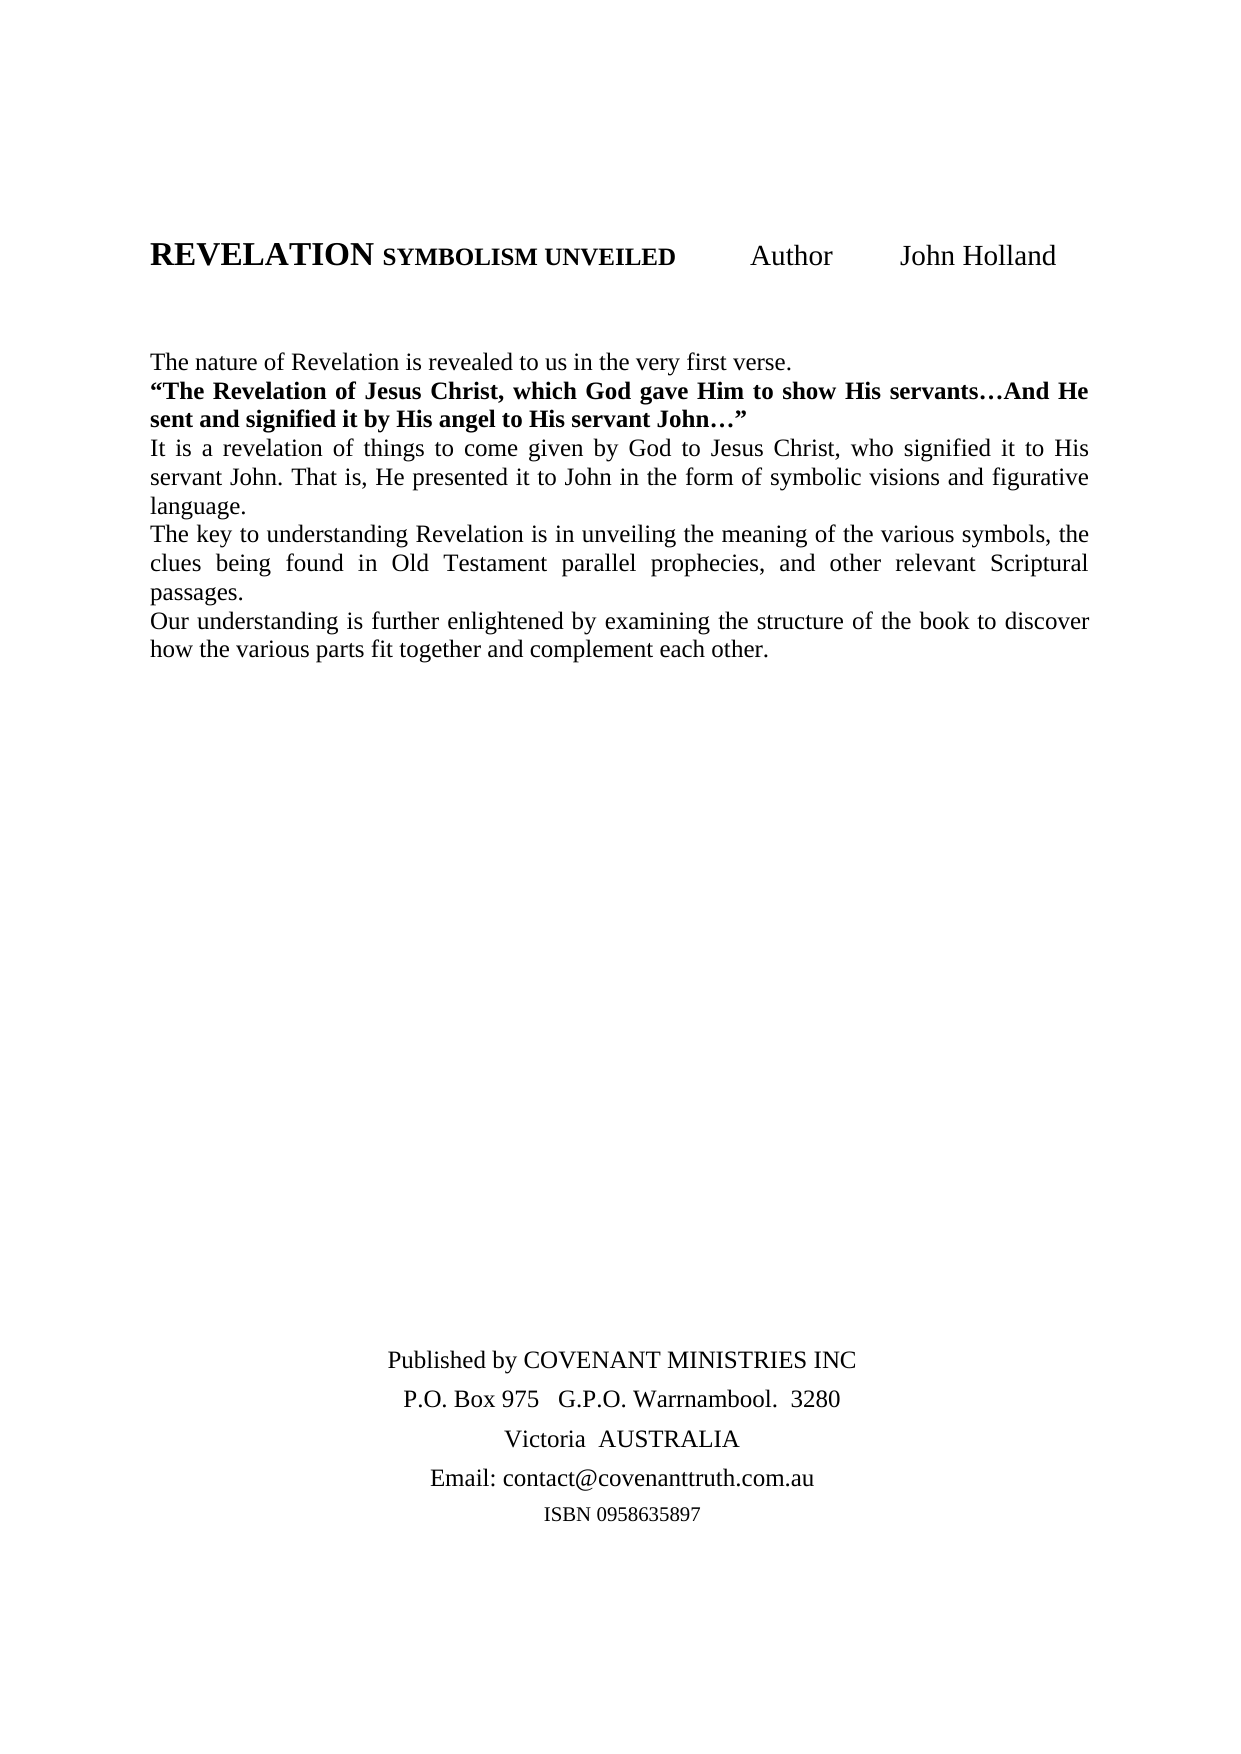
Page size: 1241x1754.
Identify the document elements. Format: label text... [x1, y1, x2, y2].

text Our understanding is further enlightened by examining the structure of the book to discover how the various parts fit together and complement each other. [150, 606, 1090, 663]
text The key to understanding Revelation is in unveiling the meaning of the various symbols, the clues being found in Old Testament parallel prophecies, and other relevant Scriptural passages. [150, 519, 1090, 606]
text Email: contact@covenanttruth.com. [150, 1463, 1038, 1492]
text Published by COVENANT MINISTRIES INC [150, 1345, 1038, 1374]
text It is a revelation of things to come given by God to Jesus Christ, who signified it to His servant John. That is, He presented it to John in the form of symbolic visions and figurative language. [150, 433, 1090, 519]
text “The Revelation of Jesus Christ, which God gave Him to show His servants…And He sent and signified it by His angel to His servant John…” [150, 376, 1090, 433]
text REVELATION SYMBOLISM UNVEILED Author John Holland [150, 234, 1090, 272]
text G.P.O. Warrnambool. 3280 [150, 1384, 1038, 1413]
text ISBN 0958635897 [150, 1502, 1038, 1526]
text The nature of Revelation is revealed to us in the very first verse. [150, 347, 1090, 376]
